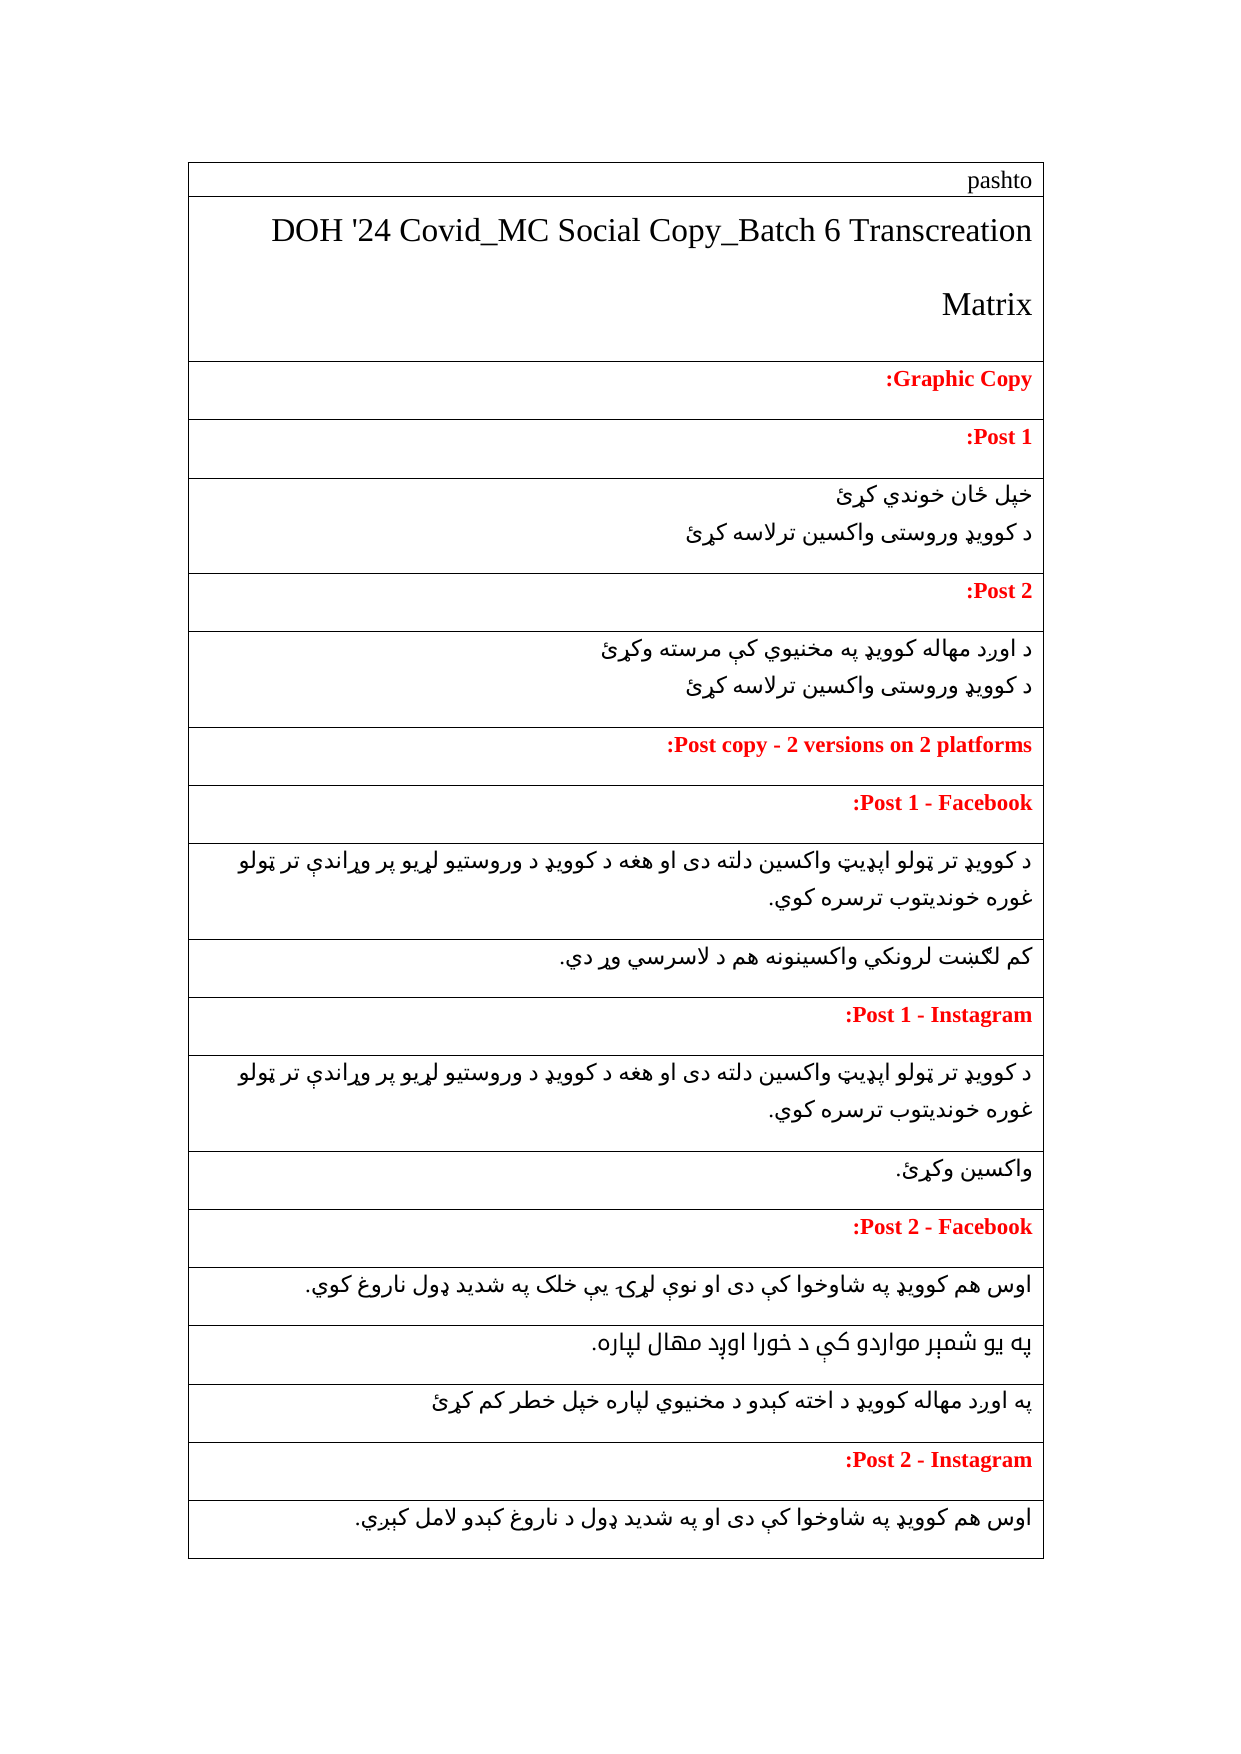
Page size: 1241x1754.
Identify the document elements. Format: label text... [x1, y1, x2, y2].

table_cell Post 2 - Facebook: [189, 1210, 1043, 1267]
table_cell کم لګښت لرونکي واکسینونه هم د لاسرسي وړ دي. [189, 940, 1043, 997]
table_cell په یو شمېر مواردو کې د خورا اوږد مهال لپاره. [189, 1326, 1043, 1383]
table_cell اوس هم کوویډ په شاوخوا کې دی او نوې لړۍ یې خلک په شدید ډول ناروغ کوي. [189, 1268, 1043, 1325]
table_cell Post 2: [189, 574, 1043, 631]
table_cell واکسین وکړئ. [189, 1152, 1043, 1209]
table_cell Post 1: [189, 420, 1043, 477]
table_cell Post 2 - Instagram: [189, 1443, 1043, 1500]
table_cell د کوویډ تر ټولو اپډیټ واکسین دلته دی او هغه د کوویډ د وروستیو لړیو پر وړاندې تر ټولو غوره خوندیتوب ترسره کوي. [189, 844, 1043, 939]
table_header pashto [189, 163, 1043, 196]
table_cell خپل ځان خوندي کړئ د کوویډ وروستی واکسین ترلاسه کړئ [189, 479, 1043, 573]
table_cell اوس هم کوویډ په شاوخوا کې دی او په شدید ډول د ناروغ کېدو لامل کېږي. [189, 1501, 1043, 1558]
table_cell د اوږد مهاله کوویډ په مخنیوي کې مرسته وکړئ د کوویډ وروستی واکسین ترلاسه کړئ [189, 632, 1043, 727]
table_cell Post 1 - Instagram: [189, 998, 1043, 1055]
table_cell Post 1 - Facebook: [189, 786, 1043, 843]
table_cell په اوږد مهاله کوویډ د اخته کېدو د مخنیوي لپاره خپل خطر کم کړئ [189, 1385, 1043, 1442]
table_cell DOH '24 Covid_MC Social Copy_Batch 6 Transcreation Matrix [189, 197, 1043, 361]
table_cell د کوویډ تر ټولو اپډیټ واکسین دلته دی او هغه د کوویډ د وروستیو لړیو پر وړاندې تر ټولو غوره خوندیتوب ترسره کوي. [189, 1056, 1043, 1151]
table_cell Graphic Copy: [189, 362, 1043, 419]
table_cell Post copy - 2 versions on 2 platforms: [189, 728, 1043, 785]
